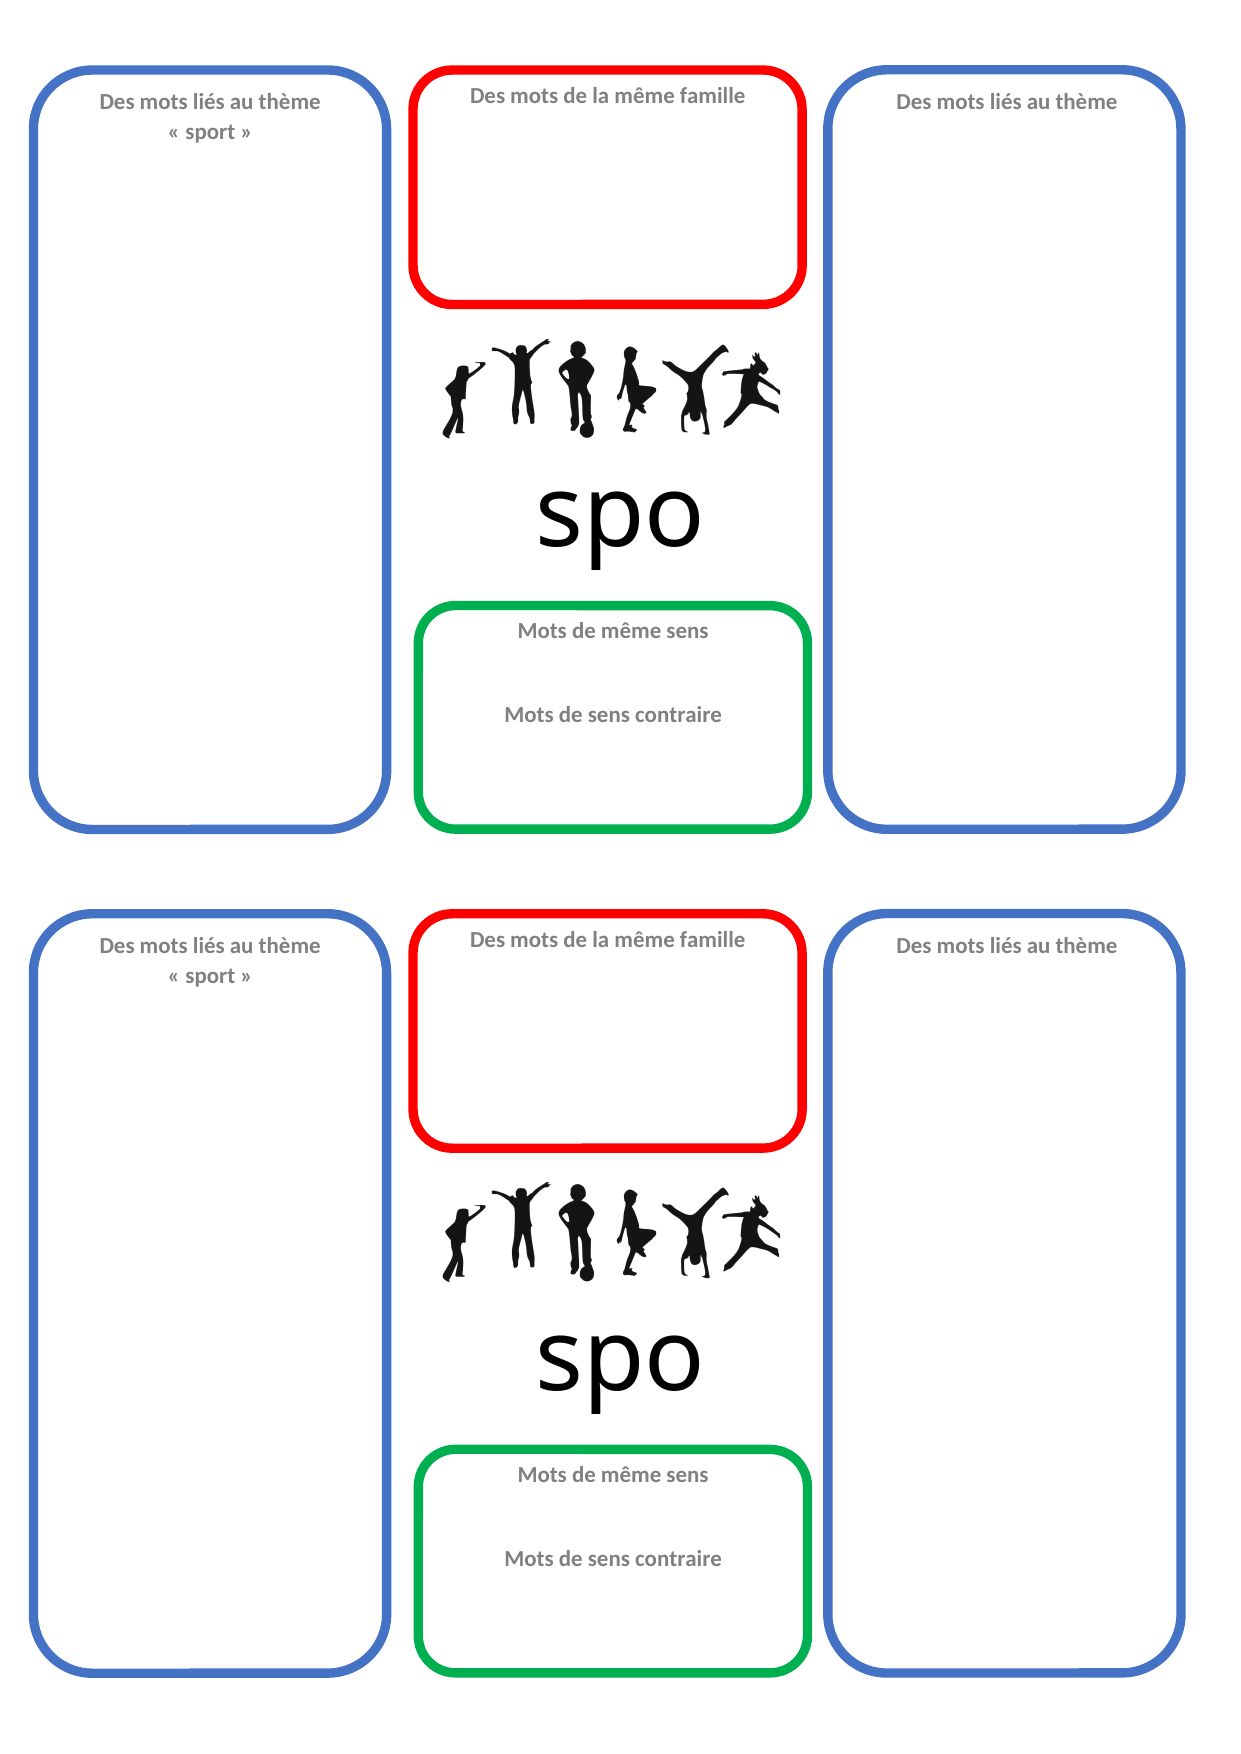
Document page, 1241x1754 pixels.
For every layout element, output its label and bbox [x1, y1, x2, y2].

picture [442, 1148, 781, 1317]
picture [442, 304, 781, 473]
